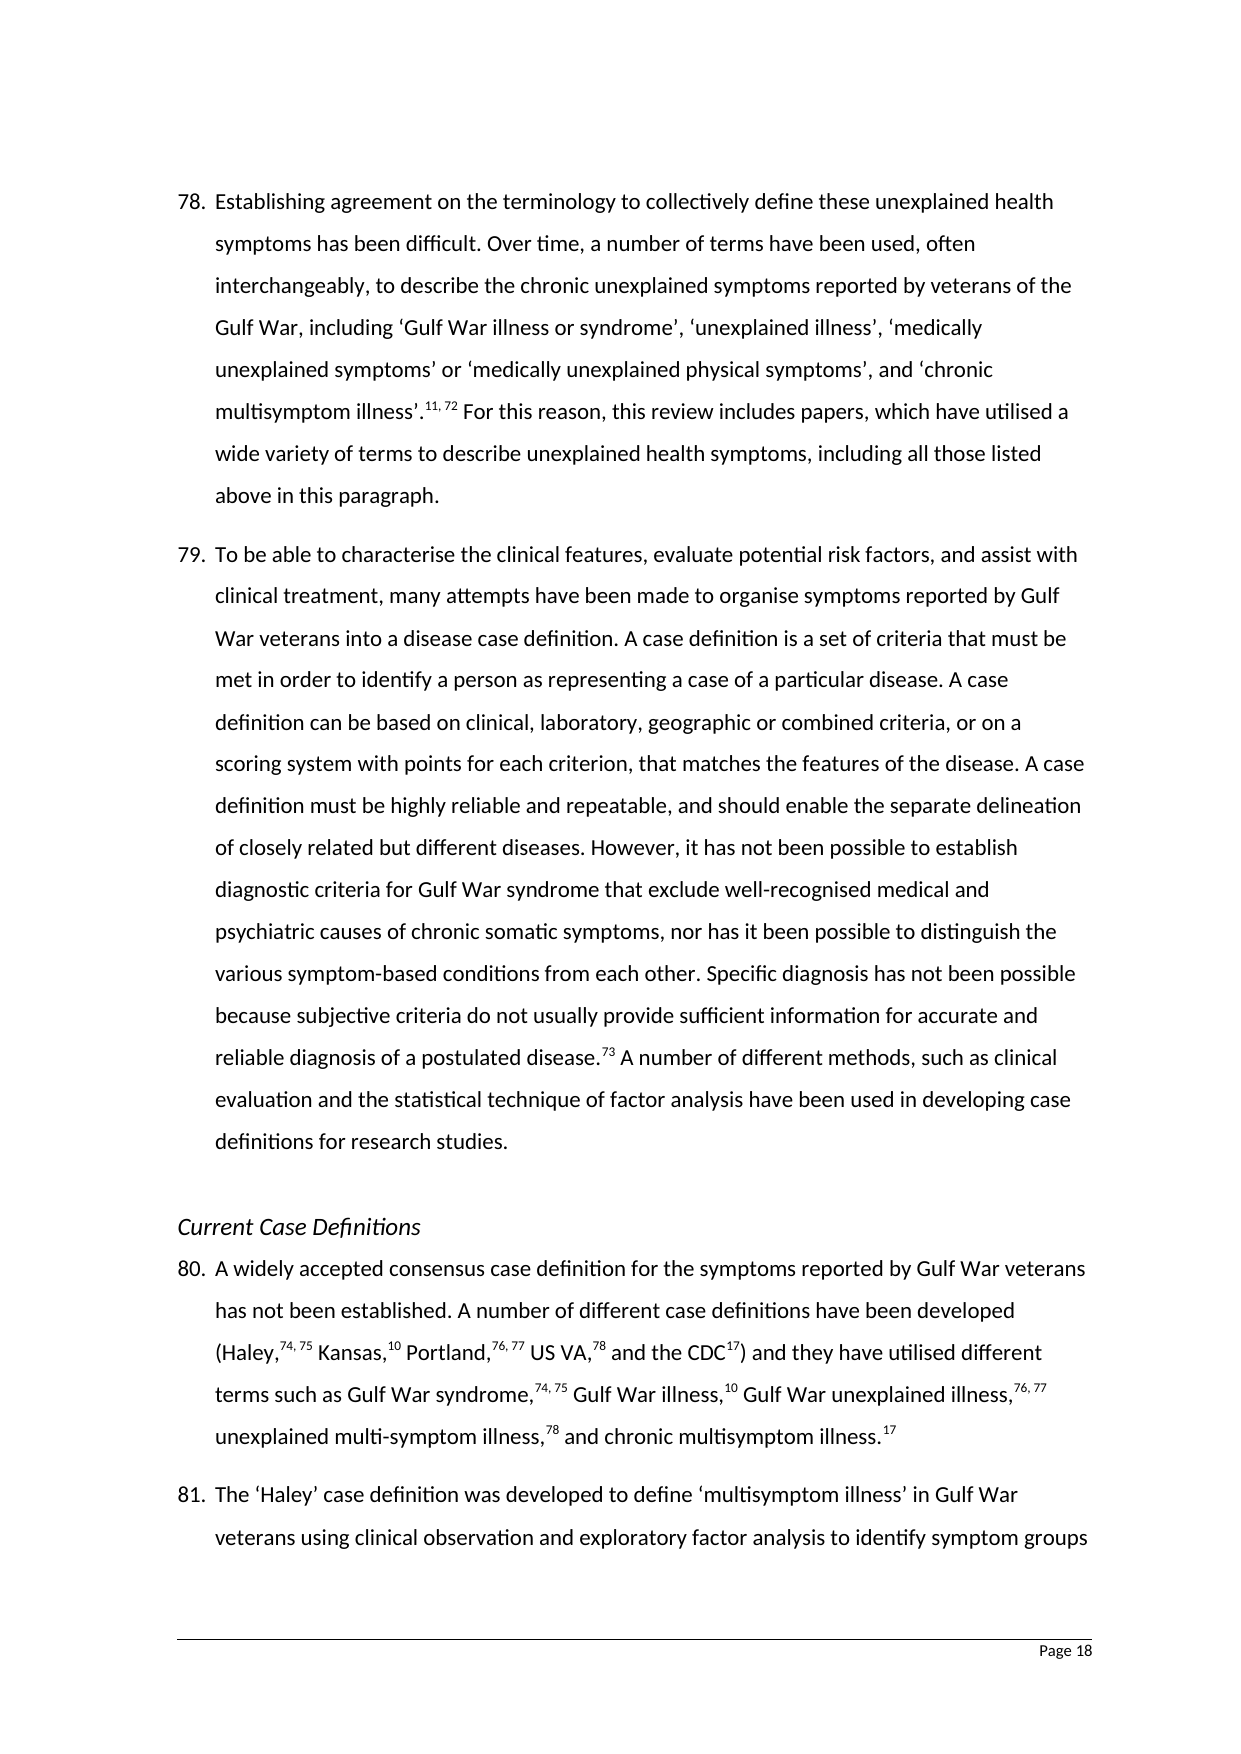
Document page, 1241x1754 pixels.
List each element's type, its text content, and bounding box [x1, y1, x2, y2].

text To be able to characterise the clinical features, evaluate potential risk factors, and assist with clinical treatment, many attempts have been made to organise symptoms reported by Gulf War veterans into a disease case definition. A case definition is a set of criteria that must be met in order to identify a person as representing a case of a particular disease. A case definition can be based on clinical, laboratory, geographic or combined criteria, or on a scoring system with points for each criterion, that matches the features of the disease. A case definition must be highly reliable and repeatable, and should enable the separate delineation of closely related but different diseases. However, it has not been possible to establish diagnostic criteria for Gulf War syndrome that exclude well-recognised medical and psychiatric causes of chronic somatic symptoms, nor has it been possible to distinguish the various symptom-based conditions from each other. Specific diagnosis has not been possible because subjective criteria do not usually provide sufficient information for accurate and reliable diagnosis of a postulated disease.73 A number of different methods, such as clinical evaluation and the statistical technique of factor analysis have been used in developing case definitions for research studies. [177, 540, 1092, 1155]
text Establishing agreement on the terminology to collectively define these unexplained health symptoms has been difficult. Over time, a number of terms have been used, often interchangeably, to describe the chronic unexplained symptoms reported by veterans of the Gulf War, including ‘Gulf War illness or syndrome’, ‘unexplained illness’, ‘medically unexplained symptoms’ or ‘medically unexplained physical symptoms’, and ‘chronic multisymptom illness’.11, 72 For this reason, this review includes papers, which have utilised a wide variety of terms to describe unexplained health symptoms, including all those listed above in this paragraph. [177, 187, 1092, 509]
subtitle Current Case Definitions [177, 1211, 1092, 1242]
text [177, 1481, 1092, 1551]
text A widely accepted consensus case definition for the symptoms reported by Gulf War veterans has not been established. A number of different case definitions have been developed (Haley,74, 75 Kansas,10 Portland,76, 77 US VA,78 and the CDC17) and they have utilised different terms such as Gulf War syndrome,74, 75 Gulf War illness,10 Gulf War unexplained illness,76, 77 unexplained multi-symptom illness,78 and chronic multisymptom illness.17 [177, 1254, 1092, 1450]
